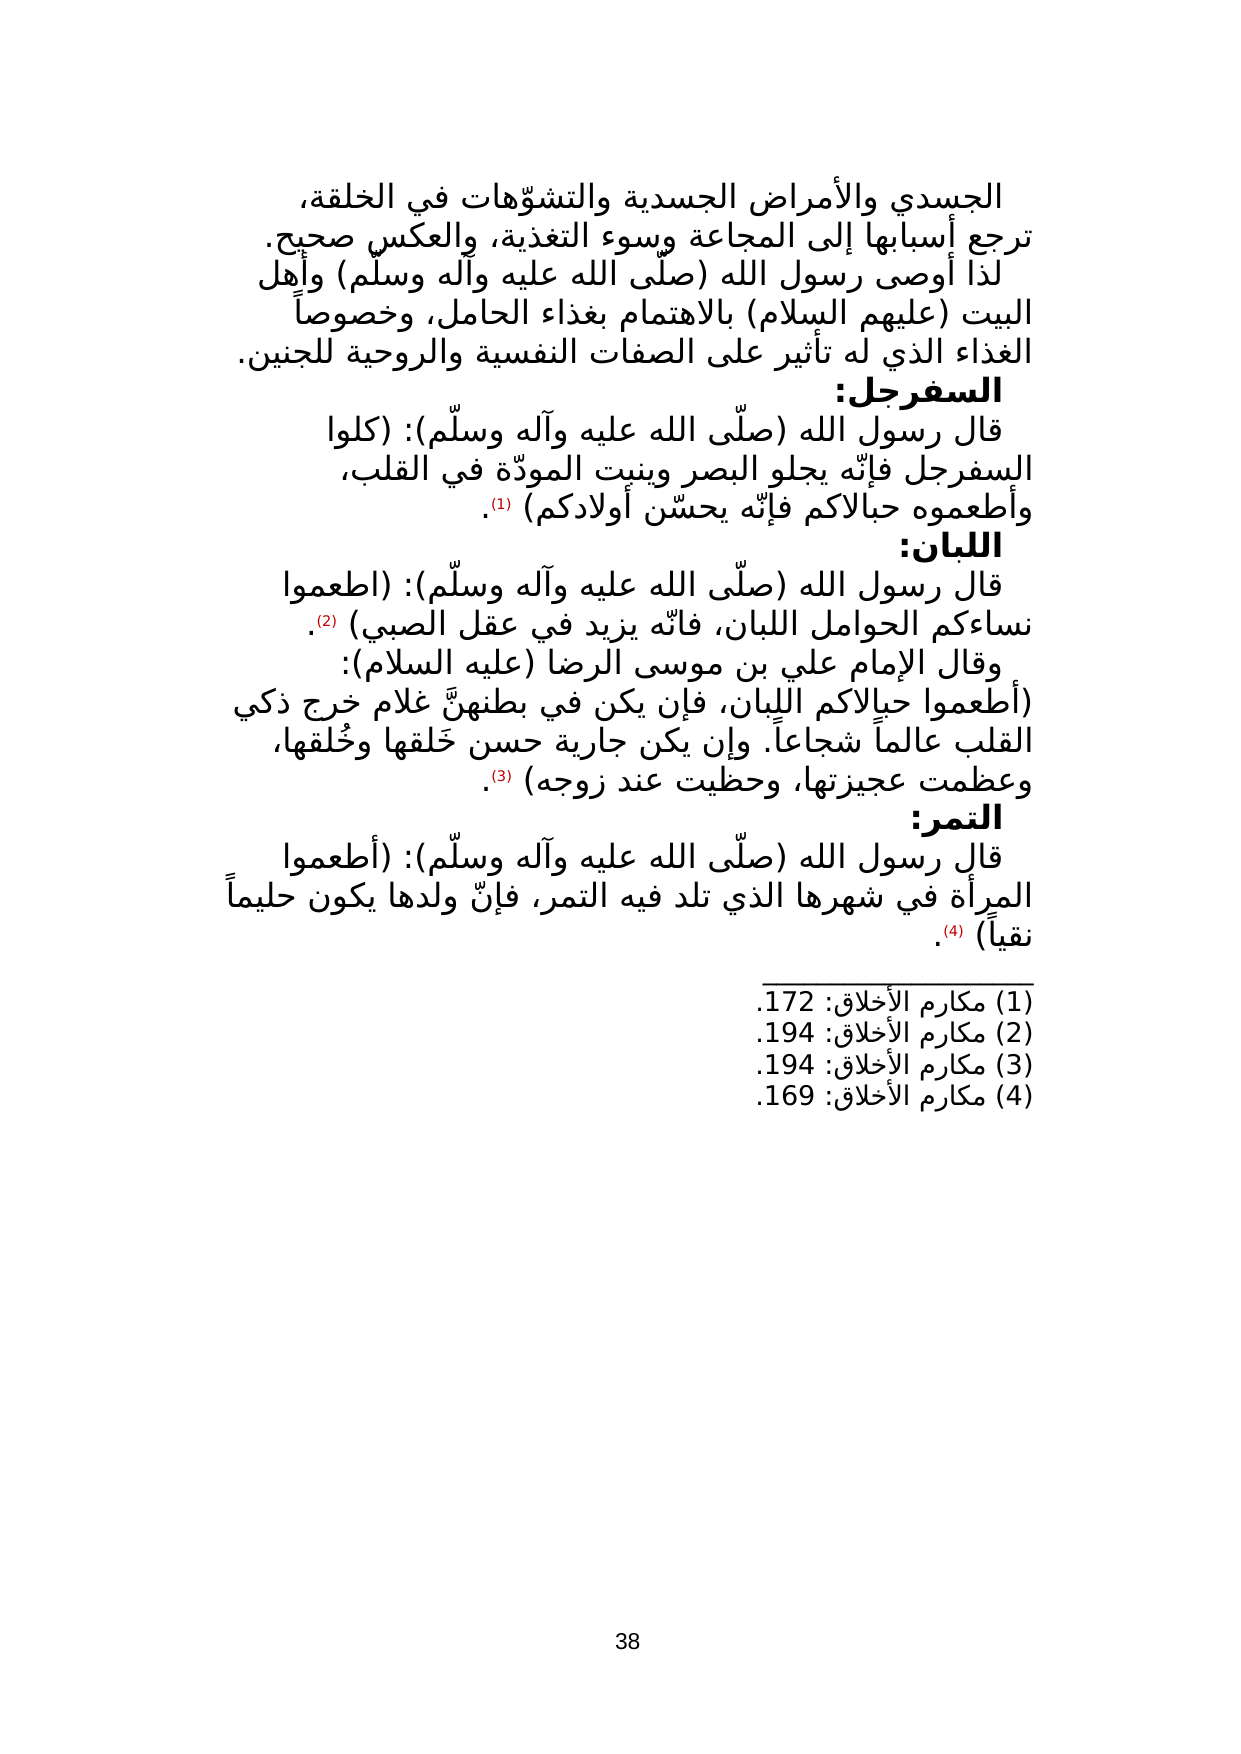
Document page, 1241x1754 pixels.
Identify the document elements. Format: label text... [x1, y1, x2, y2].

text الجسدي والأمراض الجسدية والتشوّهات في الخلقة، ترجع أسبابها إلى المجاعة وسوء التغذية، والعكس صحيح. [222, 177, 1033, 255]
text وقال الإمام علي بن موسى الرضا (عليه السلام): (أطعموا حبالاكم اللبان، فإن يكن في بطنهنَّ غلام خرج ذكي القلب عالماً شجاعاً. وإن يكن جارية حسن خَلقها وخُلقها، وعظمت عجيزتها، وحظيت عند زوجه) (3). [222, 643, 1033, 799]
text قال رسول الله (صلّى الله عليه وآله وسلّم): (اطعموا نساءكم الحوامل اللبان، فانّه يزيد في عقل الصبي) (2). [222, 566, 1033, 643]
text (1) مكارم الأخلاق: 172. [222, 986, 1033, 1017]
text اللبان: [222, 527, 1033, 566]
text (2) مكارم الأخلاق: 194. [222, 1017, 1033, 1049]
text التمر: [222, 799, 1033, 838]
text قال رسول الله (صلّى الله عليه وآله وسلّم): (أطعموا المرأة في شهرها الذي تلد فيه التمر، فإنّ ولدها يكون حليماً نقياً) (4). [222, 838, 1033, 954]
text قال رسول الله (صلّى الله عليه وآله وسلّم): (كلوا السفرجل فإنّه يجلو البصر وينبت المودّة في القلب، وأطعموه حبالاكم فإنّه يحسّن أولادكم) (1). [222, 410, 1033, 527]
text (4) مكارم الأخلاق: 169. [222, 1081, 1033, 1112]
text السفرجل: [222, 371, 1033, 410]
text ____________________ [222, 954, 1033, 986]
text (3) مكارم الأخلاق: 194. [222, 1049, 1033, 1081]
text لذا أوصى رسول الله (صلّى الله عليه وآله وسلّم) وأهل البيت (عليهم السلام) بالاهتمام بغذاء الحامل، وخصوصاً الغذاء الذي له تأثير على الصفات النفسية والروحية للجنين. [222, 255, 1033, 371]
